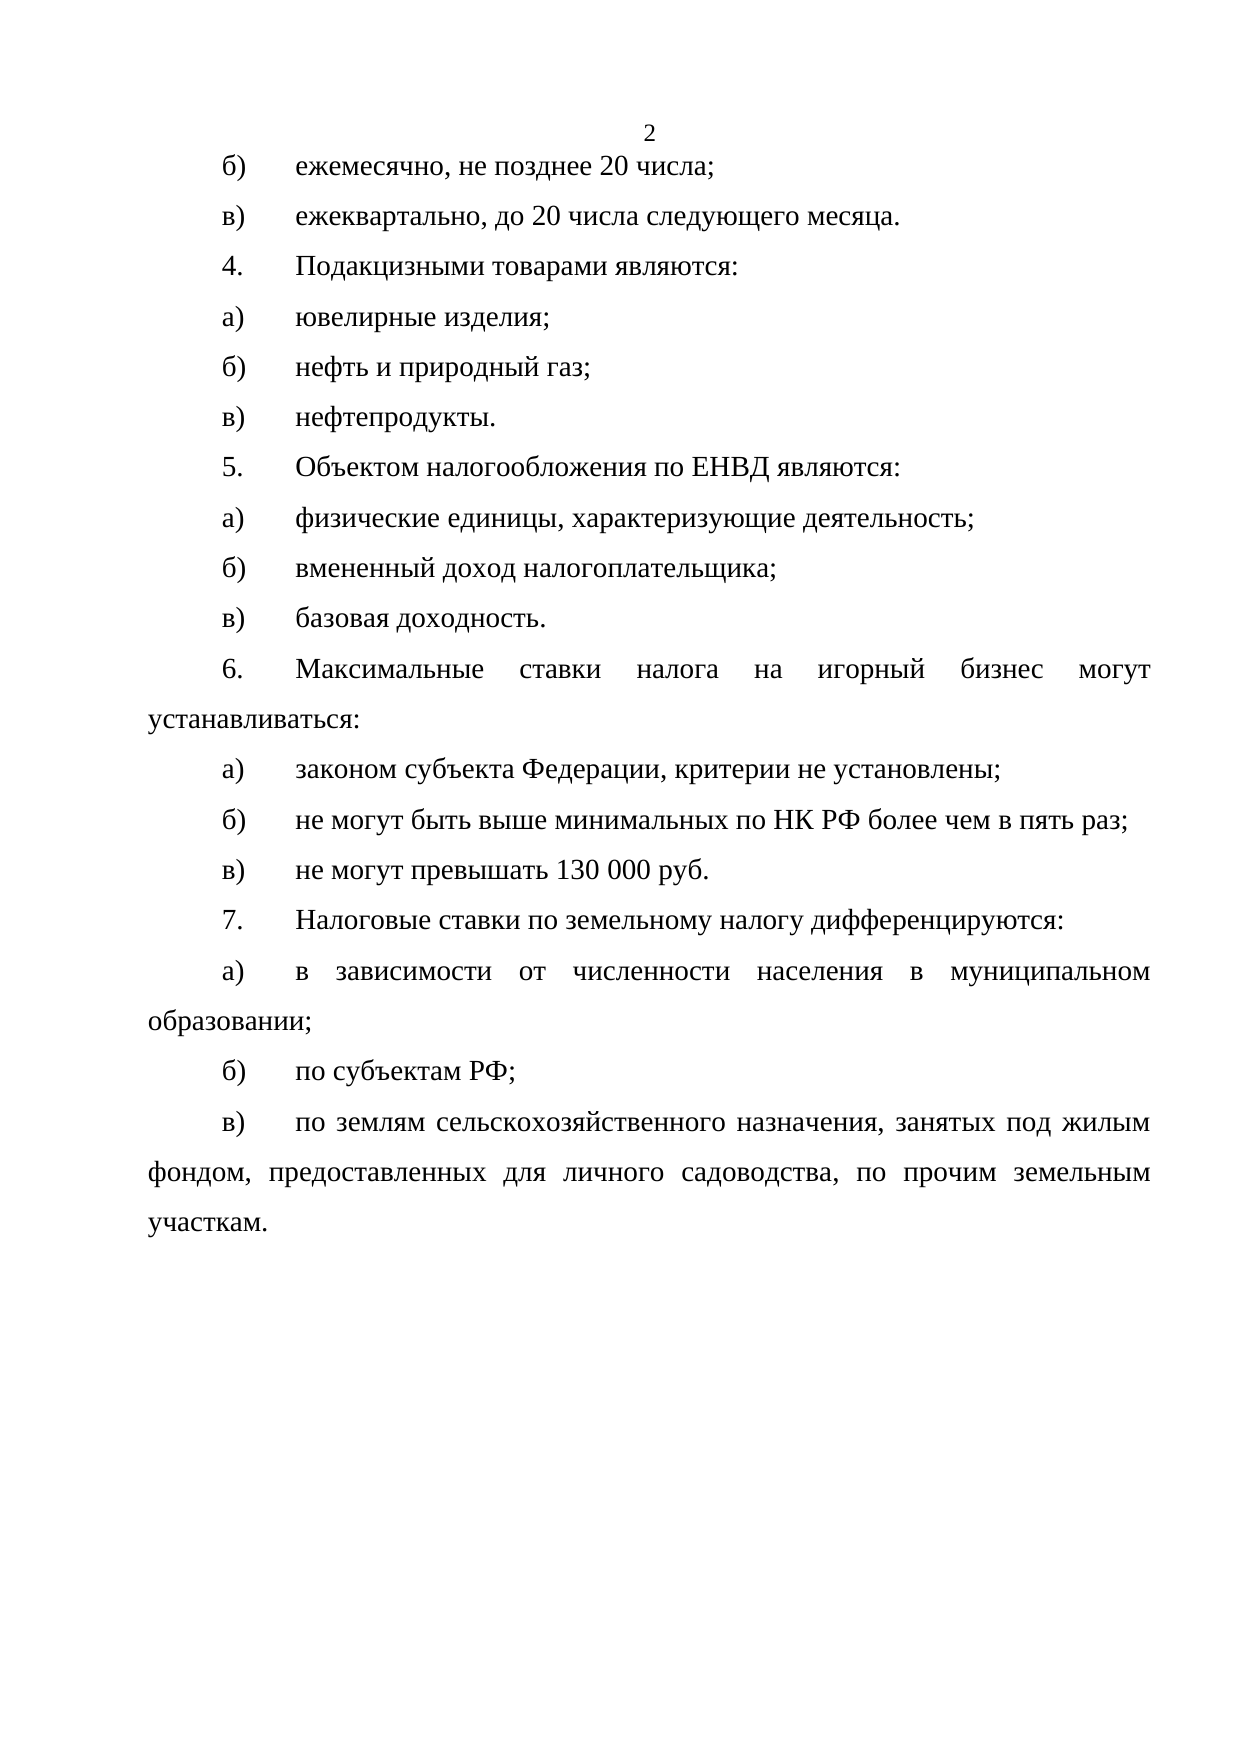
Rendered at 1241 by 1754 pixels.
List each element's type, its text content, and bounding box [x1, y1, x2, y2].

text б) не могут быть выше минимальных по НК РФ более чем в пять раз; [148, 802, 1152, 835]
text в) базовая доходность. [148, 601, 1152, 634]
text а) законом субъекта Федерации, критерии не установлены; [148, 751, 1152, 785]
text а) в зависимости от численности населения в муниципальном образовании; [148, 953, 1152, 1037]
text б) вмененный доход налогоплательщика; [148, 550, 1152, 584]
text 7. Налоговые ставки по земельному налогу дифференцируются: [148, 902, 1152, 936]
text 6. Максимальные ставки налога на игорный бизнес могут устанавливаться: [148, 651, 1152, 735]
text в) по землям сельскохозяйственного назначения, занятых под жилым фондом, предоставленных для личного садоводства, по прочим земельным участкам. [148, 1104, 1152, 1238]
text б) нефть и природный газ; [148, 349, 1152, 382]
text б) ежемесячно, не позднее 20 числа; [148, 148, 1152, 181]
text 4. Подакцизными товарами являются: [148, 248, 1152, 282]
text б) по субъектам РФ; [148, 1053, 1152, 1087]
text 5. Объектом налогообложения по ЕНВД являются: [148, 449, 1152, 483]
text в) ежеквартально, до 20 числа следующего месяца. [148, 198, 1152, 232]
text а) ювелирные изделия; [148, 299, 1152, 332]
text в) не могут превышать 130 000 руб. [148, 852, 1152, 886]
text а) физические единицы, характеризующие деятельность; [148, 500, 1152, 533]
text в) нефтепродукты. [148, 399, 1152, 433]
